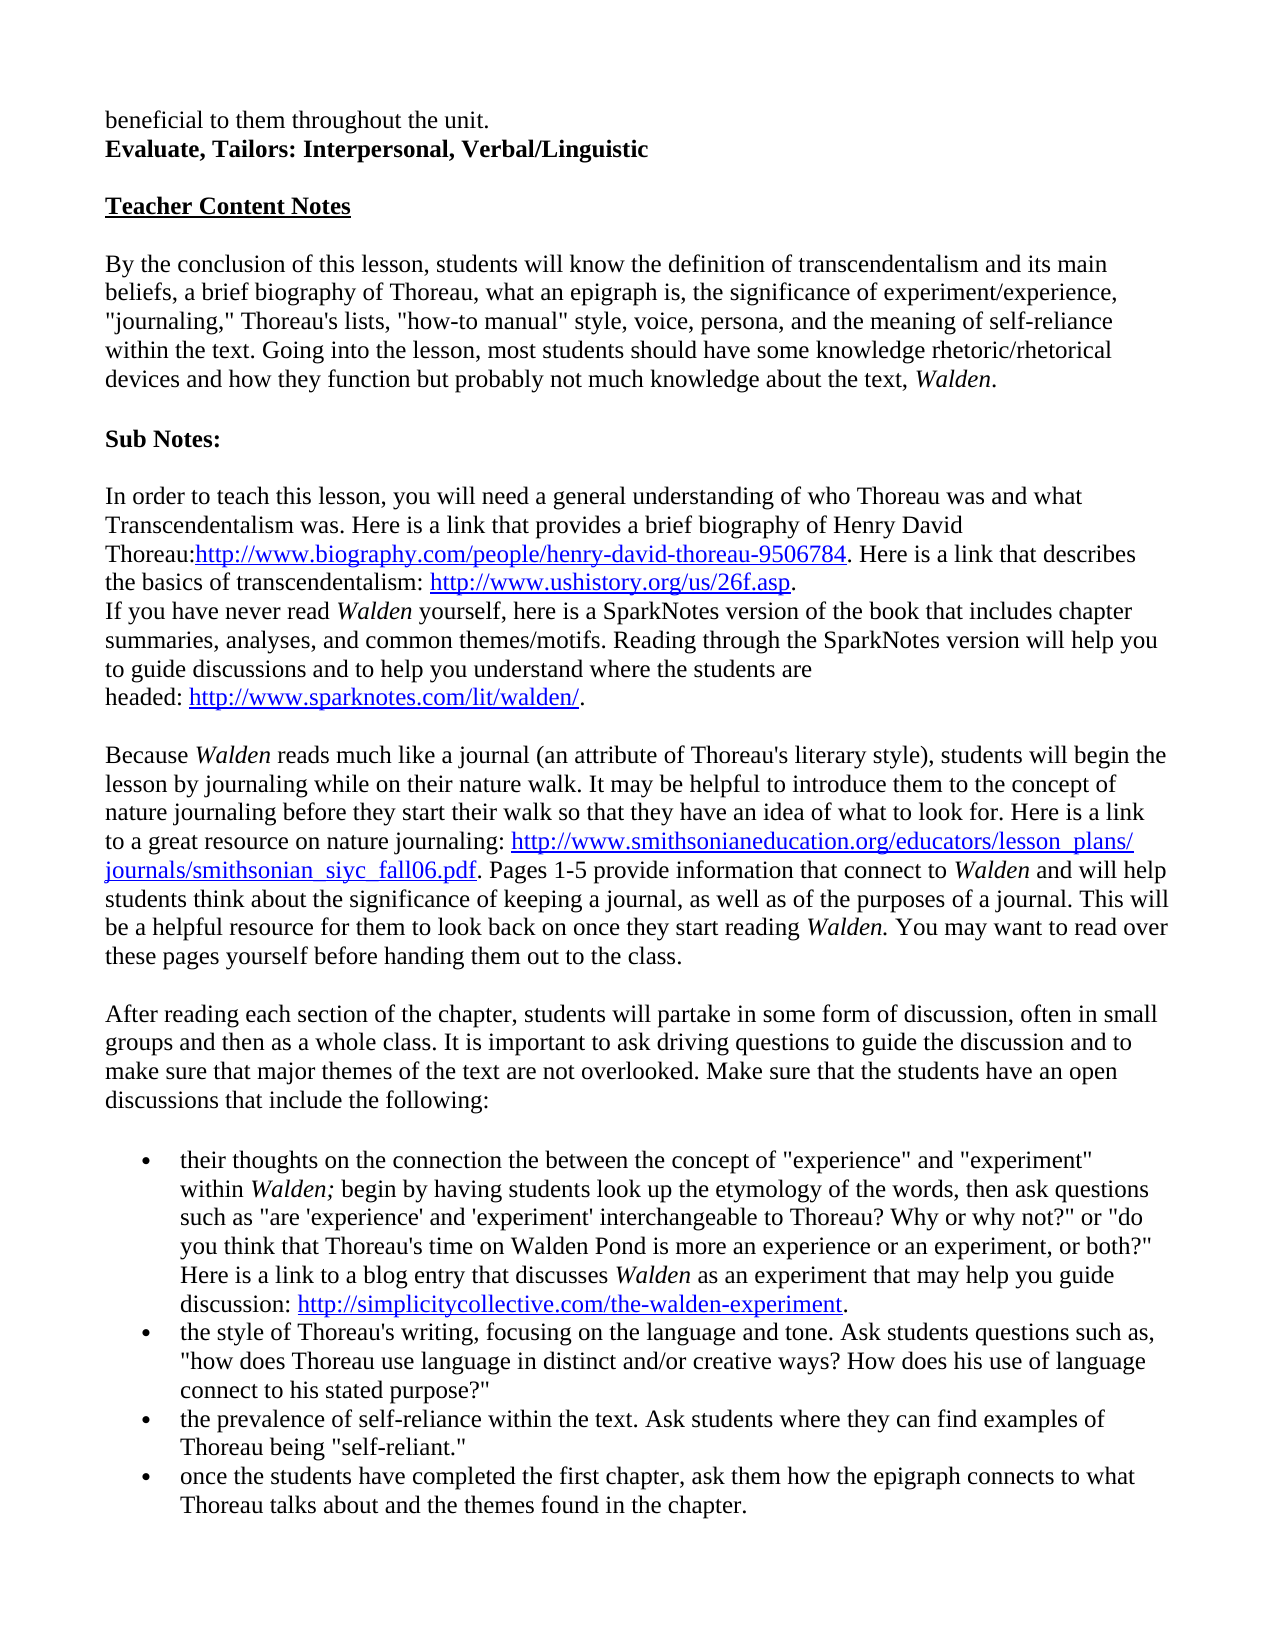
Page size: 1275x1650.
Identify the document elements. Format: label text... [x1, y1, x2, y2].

list the style of Thoreau's writing, focusing on the language and tone. Ask students questions such as, "how does Thoreau use language in distinct and/or creative ways? How does his use of language connect to his stated purpose?" [142, 1317, 1170, 1404]
list the prevalence of self-reliance within the text. Ask students where they can find examples of Thoreau being "self-reliant." [142, 1404, 1170, 1461]
text In order to teach this lesson, you will need a general understanding of who Thoreau was and what Transcendentalism was. Here is a link that provides a brief biography of Henry David Thoreau:http://www.biography.com/people/henry-david-thoreau-9506784. Here is a link that describes the basics of transcendentalism: http://www.ushistory.org/us/26f.asp. If you have never read Walden yourself, here is a SparkNotes version of the book that includes chapter summaries, analyses, and common themes/motifs. Reading through the SparkNotes version will help you to guide discussions and to help you understand where the students are headed: http://www.sparknotes.com/lit/walden/. Because Walden reads much like a journal (an attribute of Thoreau's literary style), students will begin the lesson by journaling while on their nature walk. It may be helpful to introduce them to the concept of nature journaling before they start their walk so that they have an idea of what to look for. Here is a link to a great resource on nature journaling: http://www.smithsonianeducation.org/educators/lesson_plans/journals/smithsonian_siyc_fall06.pdf. Pages 1-5 provide information that connect to Walden and will help students think about the significance of keeping a journal, as well as of the purposes of a journal. This will be a helpful resource for them to look back on once they start reading Walden. You may want to read over these pages yourself before handing them out to the class. After reading each section of the chapter, students will partake in some form of discussion, often in small groups and then as a whole class. It is important to ask driving questions to guide the discussion and to make sure that major themes of the text are not overlooked. Make sure that the students have an open discussions that include the following: [105, 452, 1170, 1145]
text Sub Notes: [105, 424, 1170, 452]
list their thoughts on the connection the between the concept of "experience" and "experiment" within Walden; begin by having students look up the etymology of the words, then ask questions such as "are 'experience' and 'experiment' interchangeable to Thoreau? Why or why not?" or "do you think that Thoreau's time on Walden Pond is more an experience or an experiment, or both?" Here is a link to a blog entry that discusses Walden as an experiment that may help you guide discussion: http://simplicitycollective.com/the-walden-experiment. [142, 1145, 1170, 1317]
text By the conclusion of this lesson, students will know the definition of transcendentalism and its main beliefs, a brief biography of Thoreau, what an epigraph is, the significance of experiment/experience, "journaling," Thoreau's lists, "how-to manual" style, voice, persona, and the meaning of self-reliance within the text. Going into the lesson, most students should have some knowledge rhetoric/rhetorical devices and how they function but probably not much knowledge about the text, Walden. [105, 220, 1170, 424]
list once the students have completed the first chapter, ask them how the epigraph connects to what Thoreau talks about and the themes found in the chapter. [142, 1461, 1170, 1519]
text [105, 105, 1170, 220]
